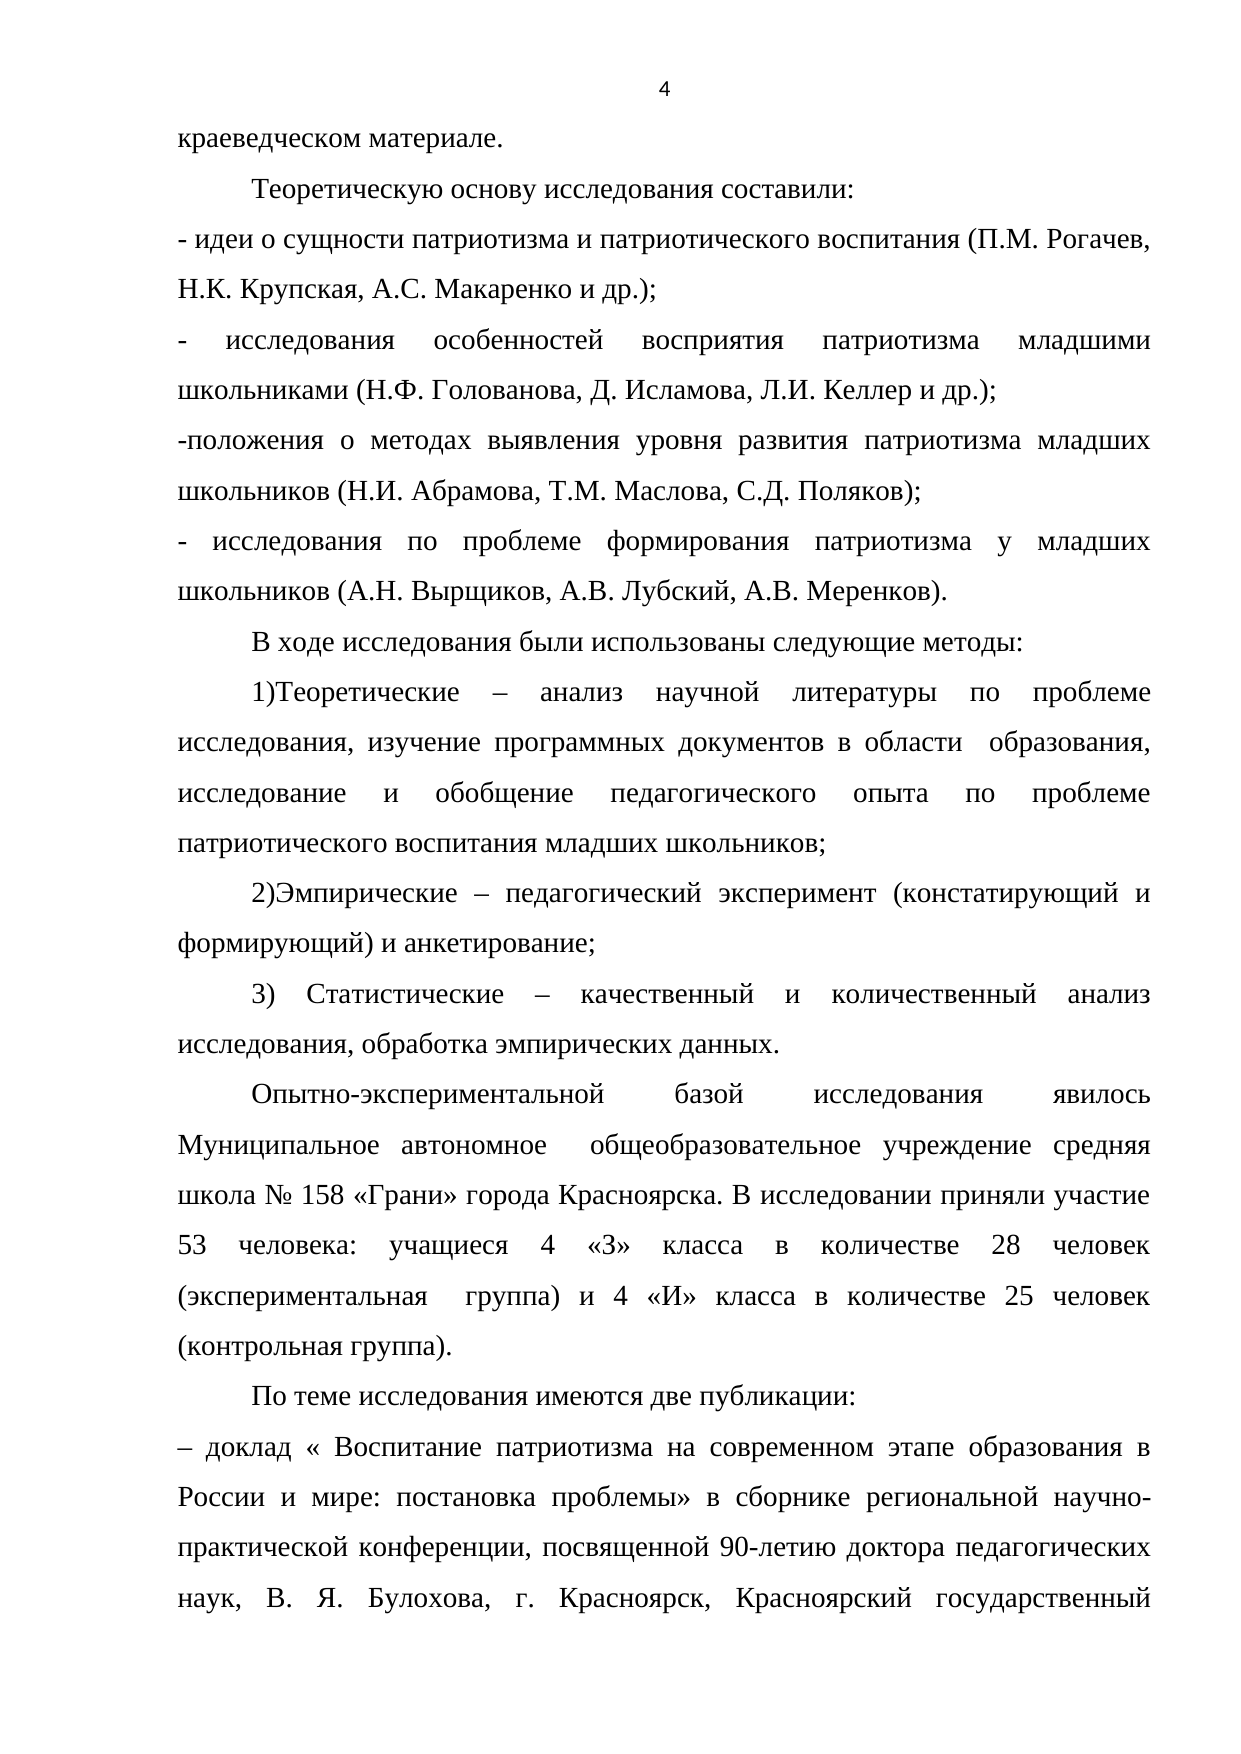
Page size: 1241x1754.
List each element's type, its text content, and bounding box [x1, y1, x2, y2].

text Теоретическую основу исследования составили: [177, 171, 1152, 204]
text - идеи о сущности патриотизма и патриотического воспитания (П.М. Рогачев, Н.К. Крупская, А.С. Макаренко и др.); [177, 221, 1152, 305]
text Опытно-экспериментальной базой исследования явилось Муниципальное автономное общеобразовательное учреждение средняя школа № 158 «Грани» города Красноярска. В исследовании приняли участие 53 человека: учащиеся 4 «З» класса в количестве 28 человек (экспериментальная группа) и 4 «И» класса в количестве 25 человек (контрольная группа). [177, 1077, 1152, 1362]
text - исследования по проблеме формирования патриотизма у младших школьников (А.Н. Вырщиков, А.В. Лубский, А.В. Меренков). [177, 523, 1152, 607]
text - исследования особенностей восприятия патриотизма младшими школьниками (Н.Ф. Голованова, Д. Исламова, Л.И. Келлер и др.); [177, 322, 1152, 406]
text 2)Эмпирические – педагогический эксперимент (констатирующий и формирующий) и анкетирование; [177, 875, 1152, 959]
text 1)Теоретические – анализ научной литературы по проблеме исследования, изучение программных документов в области образования, исследование и обобщение педагогического опыта по проблеме патриотического воспитания младших школьников; [177, 674, 1152, 858]
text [177, 1429, 1152, 1613]
text По теме исследования имеются две публикации: [177, 1378, 1152, 1412]
text 3) Статистические – качественный и количественный анализ исследования, обработка эмпирических данных. [177, 976, 1152, 1060]
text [177, 121, 1152, 154]
text -положения о методах выявления уровня развития патриотизма младших школьников (Н.И. Абрамова, Т.М. Маслова, С.Д. Поляков); [177, 422, 1152, 506]
text В ходе исследования были использованы следующие методы: [177, 624, 1152, 657]
